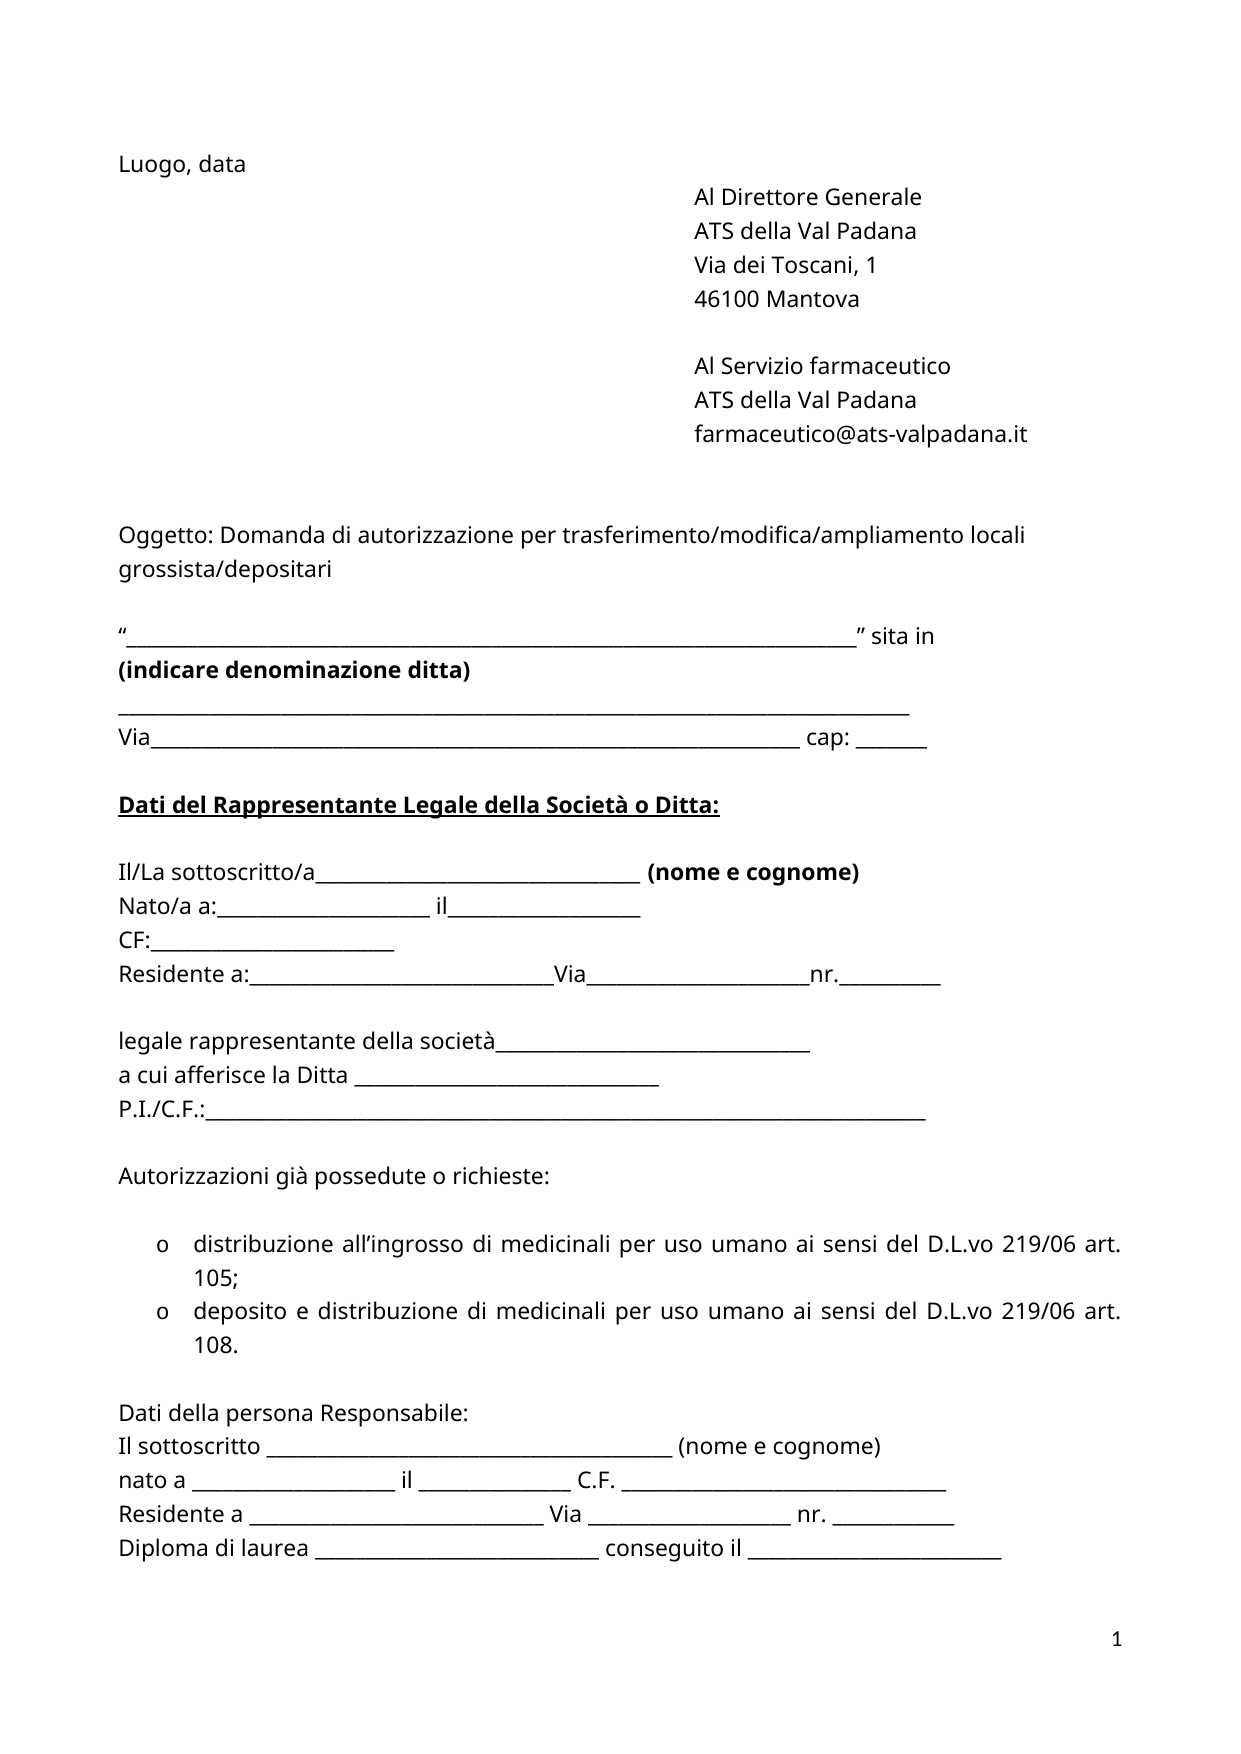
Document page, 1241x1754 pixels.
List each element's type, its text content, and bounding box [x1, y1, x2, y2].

text (indicare denominazione ditta) [118, 654, 1122, 685]
text Dati della persona Responsabile: [118, 1397, 1122, 1428]
text ATS della Val Padana [118, 384, 1122, 415]
text P.I./C.F.:_______________________________________________________________________ [118, 1093, 1122, 1124]
text ATS della Val Padana [118, 215, 1122, 246]
text Residente a:______________________________Via______________________nr.__________ [118, 958, 1122, 989]
list deposito e distribuzione di medicinali per uso umano ai sensi del D.L.vo 219/06 art. 108. [156, 1295, 1122, 1360]
text Autorizzazioni già possedute o richieste: [118, 1160, 1122, 1191]
text Luogo, data [118, 148, 1122, 179]
text CF:________________________ [118, 924, 1122, 955]
text a cui afferisce la Ditta ______________________________ [118, 1059, 1122, 1090]
list distribuzione all’ingrosso di medicinali per uso umano ai sensi del D.L.vo 219/06 art. 105; [156, 1228, 1122, 1293]
text Via dei Toscani, 1 [118, 249, 1122, 280]
text Oggetto: Domanda di autorizzazione per trasferimento/modifica/ampliamento locali grossista/depositari [118, 519, 1122, 584]
text Nato/a a:_____________________ il___________________ [118, 890, 1122, 921]
text Residente a _____________________________ Via ____________________ nr. ____________ [118, 1498, 1122, 1529]
text ______________________________________________________________________________ [118, 688, 1122, 719]
text Il/La sottoscritto/a________________________________ (nome e cognome) [118, 856, 1122, 888]
text 46100 Mantova [118, 283, 1122, 314]
text legale rappresentante della società_______________________________ [118, 1025, 1122, 1056]
text Diploma di laurea ____________________________ conseguito il _________________________ [118, 1532, 1122, 1563]
text Dati del Rappresentante Legale della Società o Ditta: [118, 789, 1122, 820]
text Al Direttore Generale [118, 181, 1122, 213]
text nato a ____________________ il _______________ C.F. ________________________________ [118, 1464, 1122, 1495]
text Il sottoscritto ________________________________________ (nome e cognome) [118, 1430, 1122, 1462]
text Al Servizio farmaceutico [118, 350, 1122, 381]
text Via________________________________________________________________ cap: _______ [118, 721, 1122, 753]
text farmaceutico@ats-valpadana.it [118, 418, 1122, 449]
text “________________________________________________________________________” sita in [118, 620, 1122, 651]
